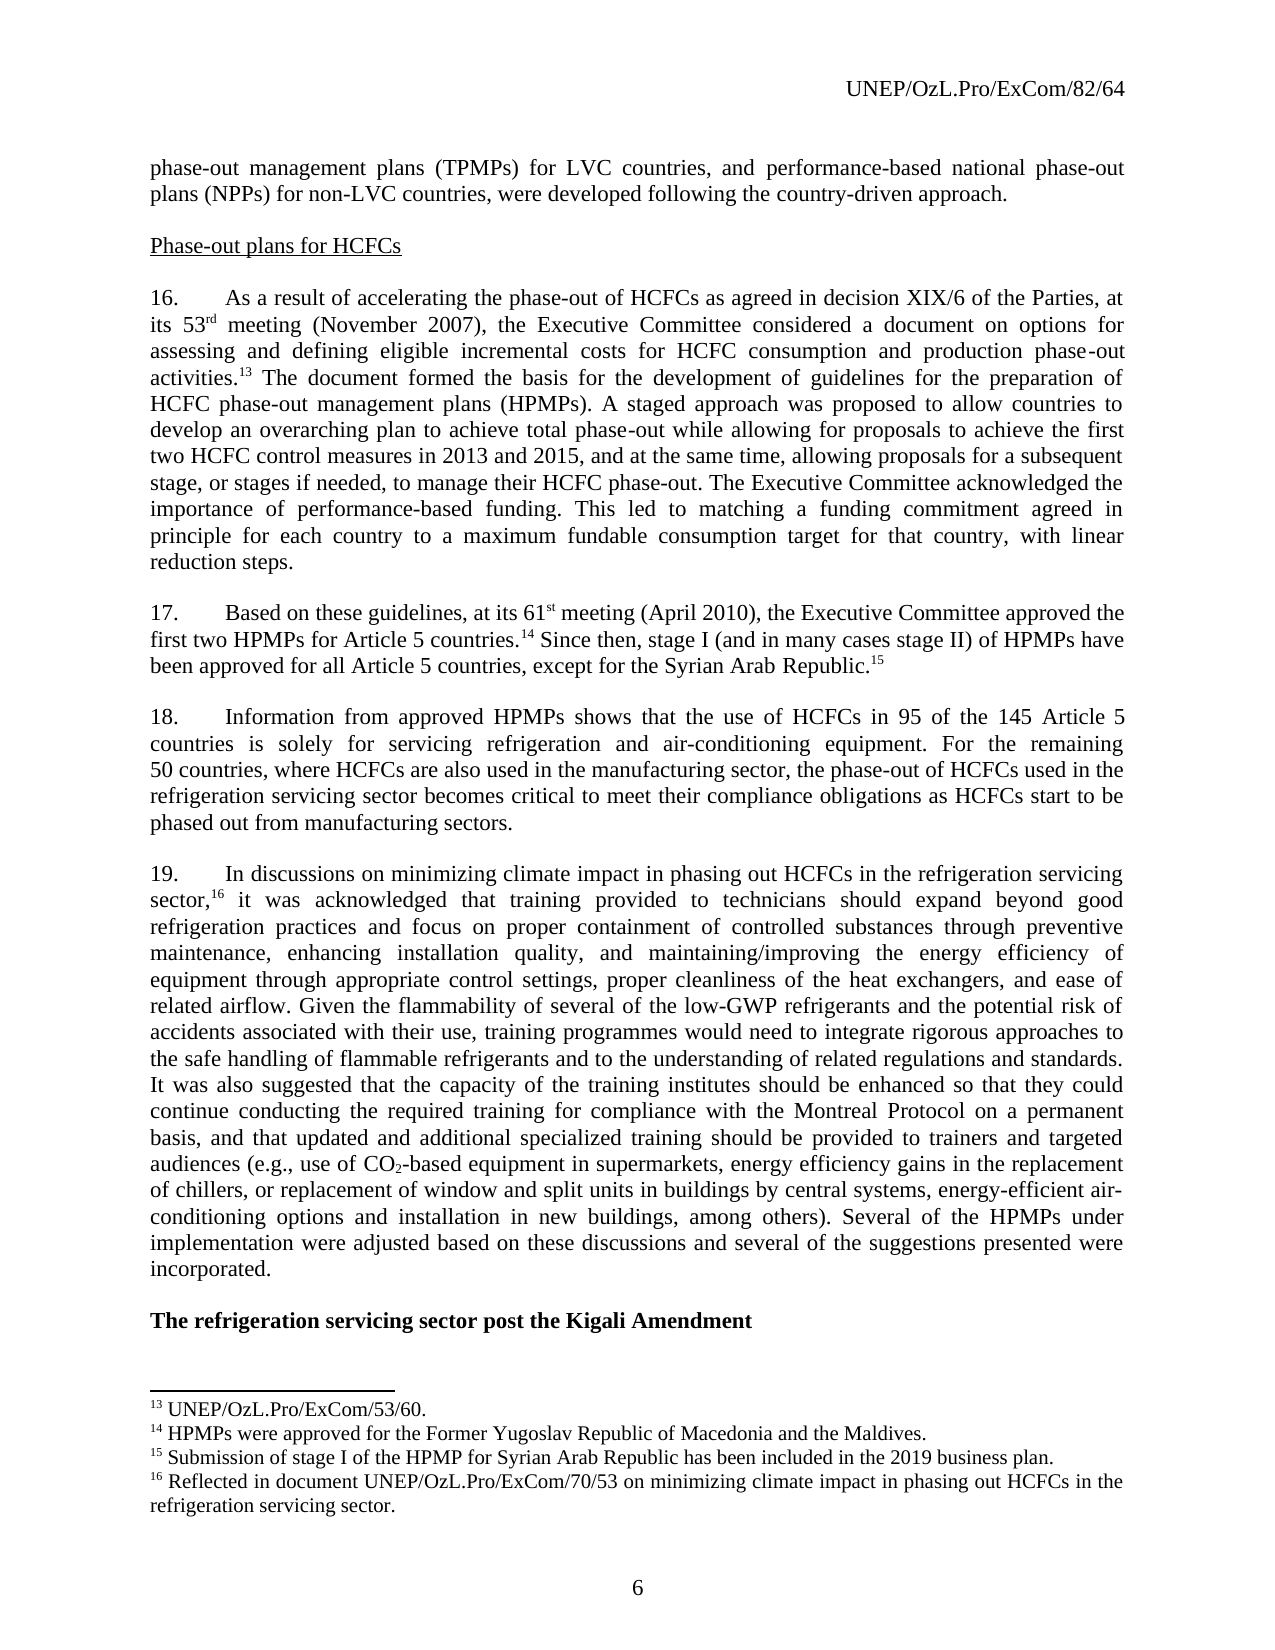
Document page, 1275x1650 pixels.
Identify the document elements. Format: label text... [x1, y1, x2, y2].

subtitle As a result of accelerating the phase-out of HCFCs as agreed in decision XIX/6 of the Parties, at its 53rd meeting (November 2007), the Executive Committee considered a document on options for assessing and defining eligible incremental costs for HCFC consumption and production phase-out activities. The document formed the basis for the development of guidelines for the preparation of HCFC phase-out management plans (HPMPs). A staged approach was proposed to allow countries to develop an overarching plan to achieve total phase-out while allowing for proposals to achieve the first two HCFC control measures in 2013 and 2015, and at the same time, allowing proposals for a subsequent stage, or stages if needed, to manage their HCFC phase-out. The Executive Committee acknowledged the importance of performance-based funding. This led to matching a funding commitment agreed in principle for each country to a maximum fundable consumption target for that country, with linear reduction steps. [150, 284, 1125, 574]
subtitle Based on these guidelines, at its 61st meeting (April 2010), the Executive Committee approved the first two HPMPs for Article 5 countries. Since then, stage I (and in many cases stage II) of HPMPs have been approved for all Article 5 countries, except for the Syrian Arab Republic. [150, 599, 1125, 678]
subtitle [150, 154, 1125, 207]
text Phase-out plans for HCFCs [150, 232, 1125, 258]
subtitle In discussions on minimizing climate impact in phasing out HCFCs in the refrigeration servicing sector, it was acknowledged that training provided to technicians should expand beyond good refrigeration practices and focus on proper containment of controlled substances through preventive maintenance, enhancing installation quality, and maintaining/improving the energy efficiency of equipment through appropriate control settings, proper cleanliness of the heat exchangers, and ease of related airflow. Given the flammability of several of the low-GWP refrigerants and the potential risk of accidents associated with their use, training programmes would need to integrate rigorous approaches to the safe handling of flammable refrigerants and to the understanding of related regulations and standards. It was also suggested that the capacity of the training institutes should be enhanced so that they could continue conducting the required training for compliance with the Montreal Protocol on a permanent basis, and that updated and additional specialized training should be provided to trainers and targeted audiences (e.g., use of CO2-based equipment in supermarkets, energy efficiency gains in the replacement of chillers, or replacement of window and split units in buildings by central systems, energy-efficient air-conditioning options and installation in new buildings, among others). Several of the HPMPs under implementation were adjusted based on these discussions and several of the suggestions presented were incorporated. [150, 860, 1125, 1282]
subtitle Information from approved HPMPs shows that the use of HCFCs in 95 of the 145 Article 5 countries is solely for servicing refrigeration and air-conditioning equipment. For the remaining 50 countries, where HCFCs are also used in the manufacturing sector, the phase-out of HCFCs used in the refrigeration servicing sector becomes critical to meet their compliance obligations as HCFCs start to be phased out from manufacturing sectors. [150, 703, 1125, 835]
subtitle The refrigeration servicing sector post the Kigali Amendment [150, 1307, 1125, 1333]
